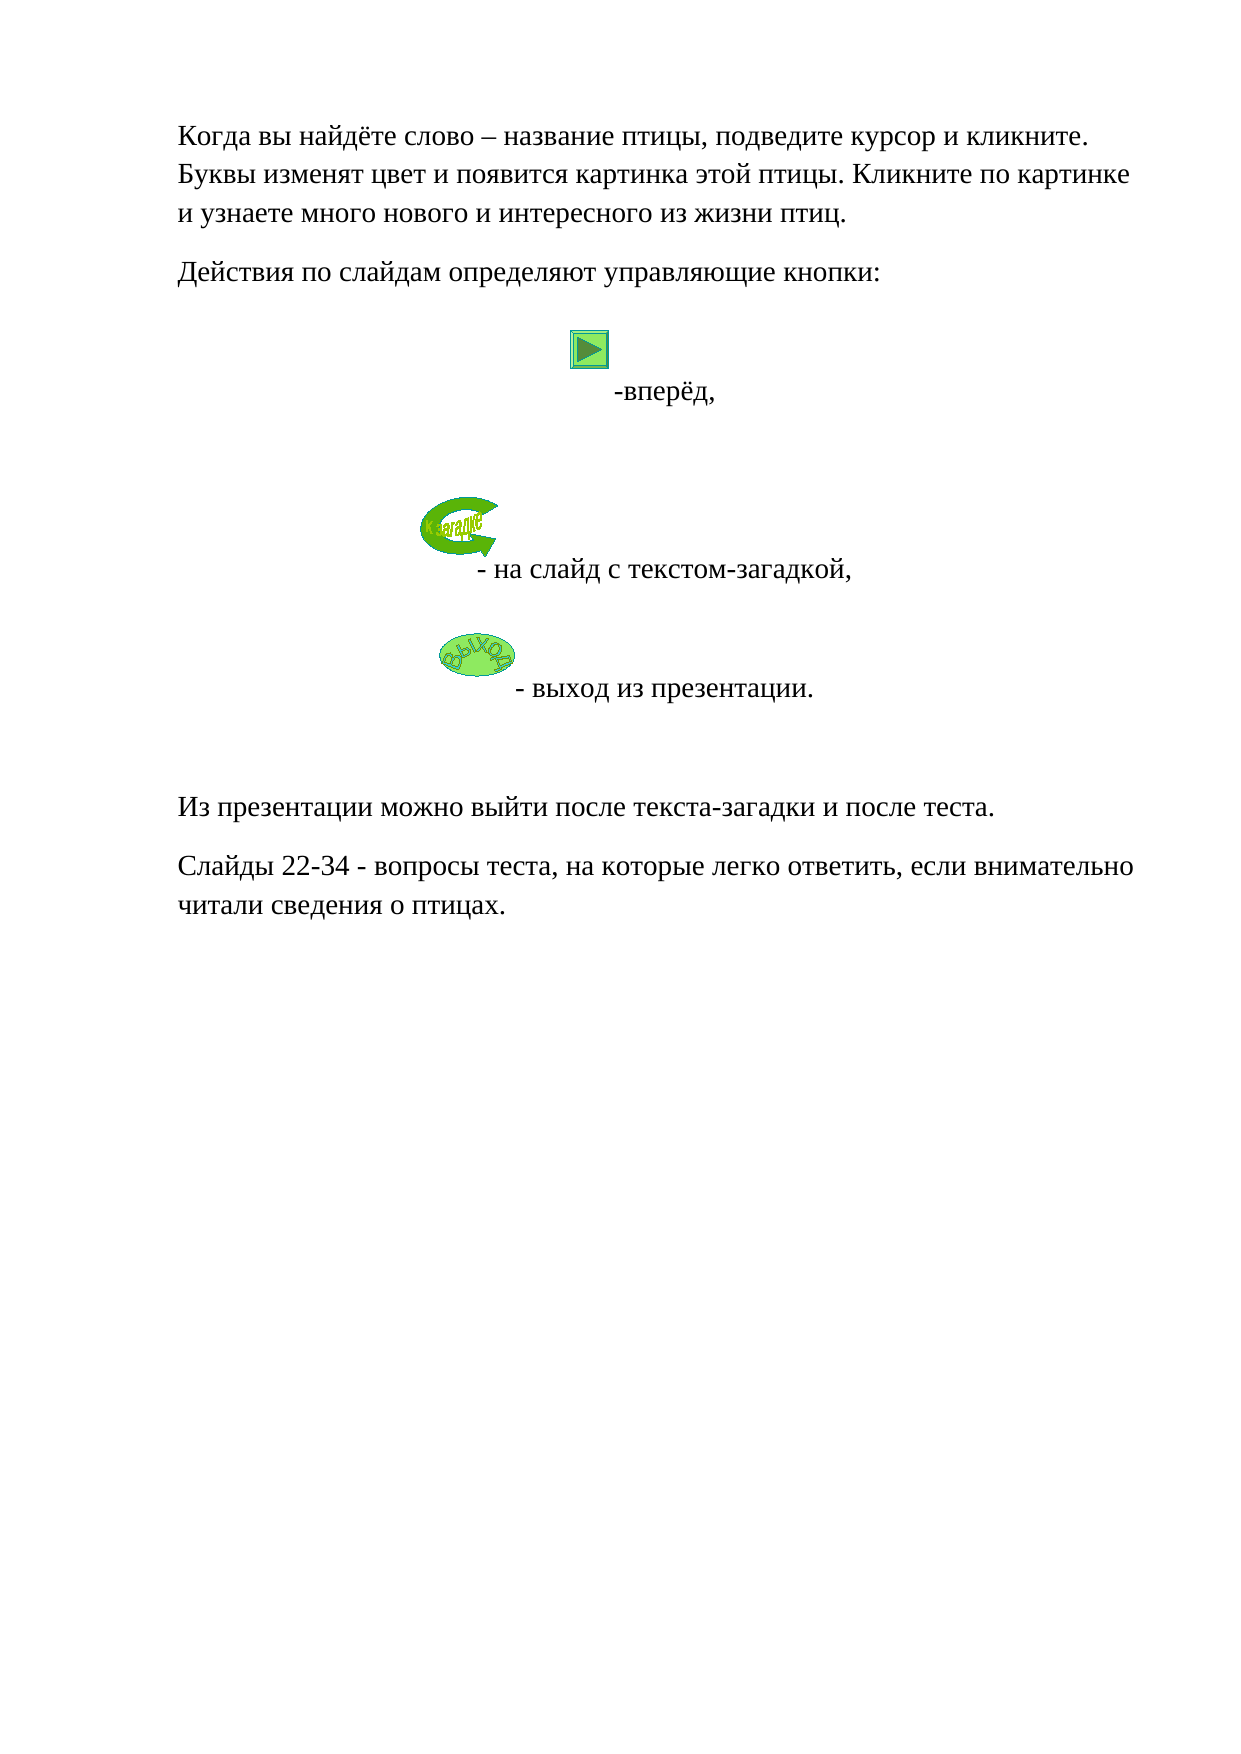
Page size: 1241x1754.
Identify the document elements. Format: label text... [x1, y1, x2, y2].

text -вперёд, [177, 373, 1152, 407]
text - выход из презентации. [177, 670, 1152, 704]
text Слайды 22-34 - вопросы теста, на которые легко ответить, если внимательно читали сведения о птицах. [177, 848, 1152, 920]
text Когда вы найдёте слово – название птицы, подведите курсор и кликните. Буквы изменят цвет и появится картинка этой птицы. Кликните по картинке и узнаете много нового и интересного из жизни птиц. [177, 118, 1152, 229]
text Из презентации можно выйти после текста-загадки и после теста. [177, 789, 1152, 822]
text - на слайд с текстом-загадкой, [177, 551, 1152, 585]
text Действия по слайдам определяют управляющие кнопки: [177, 254, 1152, 288]
